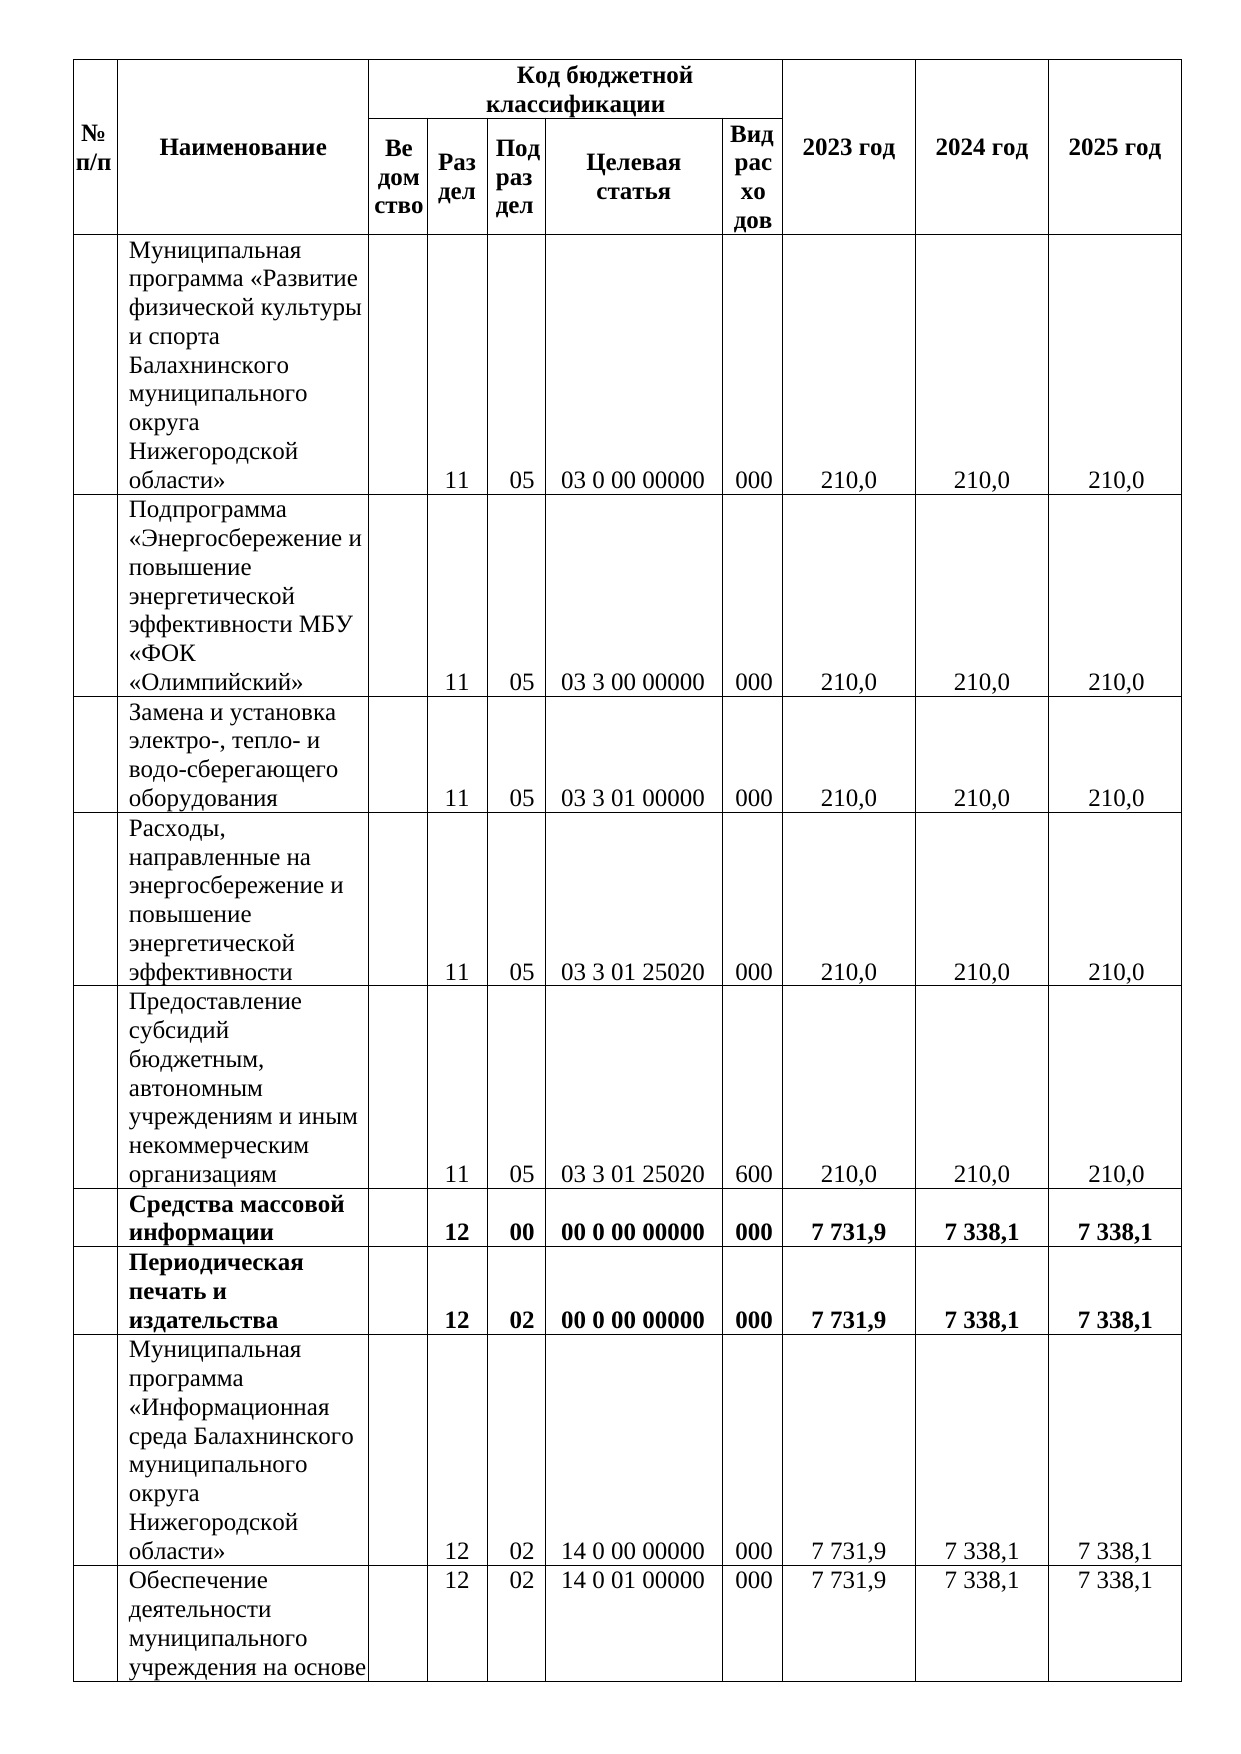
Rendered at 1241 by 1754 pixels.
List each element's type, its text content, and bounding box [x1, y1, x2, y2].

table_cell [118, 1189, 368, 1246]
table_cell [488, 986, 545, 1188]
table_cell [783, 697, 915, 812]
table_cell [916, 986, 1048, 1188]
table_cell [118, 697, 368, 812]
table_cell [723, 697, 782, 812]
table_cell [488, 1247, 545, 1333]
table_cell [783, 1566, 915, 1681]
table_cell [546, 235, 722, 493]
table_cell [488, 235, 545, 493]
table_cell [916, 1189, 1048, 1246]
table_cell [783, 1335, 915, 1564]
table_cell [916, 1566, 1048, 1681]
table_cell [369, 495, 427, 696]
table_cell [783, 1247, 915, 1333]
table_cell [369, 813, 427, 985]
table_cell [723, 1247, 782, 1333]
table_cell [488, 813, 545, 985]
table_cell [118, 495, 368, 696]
table_header № п/п [74, 60, 117, 234]
table_header Наименование [118, 60, 368, 234]
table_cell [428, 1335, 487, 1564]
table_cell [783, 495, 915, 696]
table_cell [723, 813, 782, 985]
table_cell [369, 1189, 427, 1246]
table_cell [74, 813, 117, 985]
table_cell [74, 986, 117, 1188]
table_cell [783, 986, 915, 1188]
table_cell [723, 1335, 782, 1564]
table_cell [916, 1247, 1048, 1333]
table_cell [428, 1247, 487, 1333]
table_cell Раз дел [428, 119, 487, 234]
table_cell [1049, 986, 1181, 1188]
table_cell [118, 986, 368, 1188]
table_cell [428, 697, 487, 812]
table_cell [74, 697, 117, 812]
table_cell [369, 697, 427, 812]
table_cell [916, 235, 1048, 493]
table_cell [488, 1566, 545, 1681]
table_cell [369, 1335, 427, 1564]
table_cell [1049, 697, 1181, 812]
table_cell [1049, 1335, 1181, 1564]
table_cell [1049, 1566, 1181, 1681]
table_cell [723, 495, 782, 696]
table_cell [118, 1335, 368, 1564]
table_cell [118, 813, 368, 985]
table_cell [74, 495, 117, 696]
table_header 2023 год [783, 60, 915, 234]
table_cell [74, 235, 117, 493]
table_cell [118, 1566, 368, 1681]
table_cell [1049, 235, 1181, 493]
table_cell Ве дом ство [369, 119, 427, 234]
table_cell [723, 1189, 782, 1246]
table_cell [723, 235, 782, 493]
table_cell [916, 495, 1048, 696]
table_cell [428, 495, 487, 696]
table_header 2024 год [916, 60, 1048, 234]
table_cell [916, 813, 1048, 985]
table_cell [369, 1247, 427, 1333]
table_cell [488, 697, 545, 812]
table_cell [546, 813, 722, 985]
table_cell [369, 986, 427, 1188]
table_header Код бюджетной классификации [369, 60, 782, 118]
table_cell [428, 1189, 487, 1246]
table_cell Под раз дел [488, 119, 545, 234]
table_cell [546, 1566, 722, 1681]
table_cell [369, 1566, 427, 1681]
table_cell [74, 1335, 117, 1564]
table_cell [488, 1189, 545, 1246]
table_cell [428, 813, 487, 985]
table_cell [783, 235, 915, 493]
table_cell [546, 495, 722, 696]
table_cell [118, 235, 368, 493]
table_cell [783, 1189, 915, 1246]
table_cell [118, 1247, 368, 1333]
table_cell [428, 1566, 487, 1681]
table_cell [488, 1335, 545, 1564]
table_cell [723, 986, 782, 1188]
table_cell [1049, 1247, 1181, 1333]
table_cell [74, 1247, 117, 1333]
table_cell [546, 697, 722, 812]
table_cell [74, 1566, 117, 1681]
table_cell Целевая статья [546, 119, 722, 234]
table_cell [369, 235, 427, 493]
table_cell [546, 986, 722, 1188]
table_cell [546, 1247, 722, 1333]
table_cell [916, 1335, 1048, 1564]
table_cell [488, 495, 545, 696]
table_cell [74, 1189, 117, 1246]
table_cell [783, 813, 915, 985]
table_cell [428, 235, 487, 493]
table_cell Вид рас хо дов [723, 119, 782, 234]
table_header 2025 год [1049, 60, 1181, 234]
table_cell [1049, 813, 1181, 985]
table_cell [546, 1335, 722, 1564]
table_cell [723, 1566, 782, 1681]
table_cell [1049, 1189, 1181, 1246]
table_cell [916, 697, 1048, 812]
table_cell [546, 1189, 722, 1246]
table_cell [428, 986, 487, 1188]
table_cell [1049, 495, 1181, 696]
